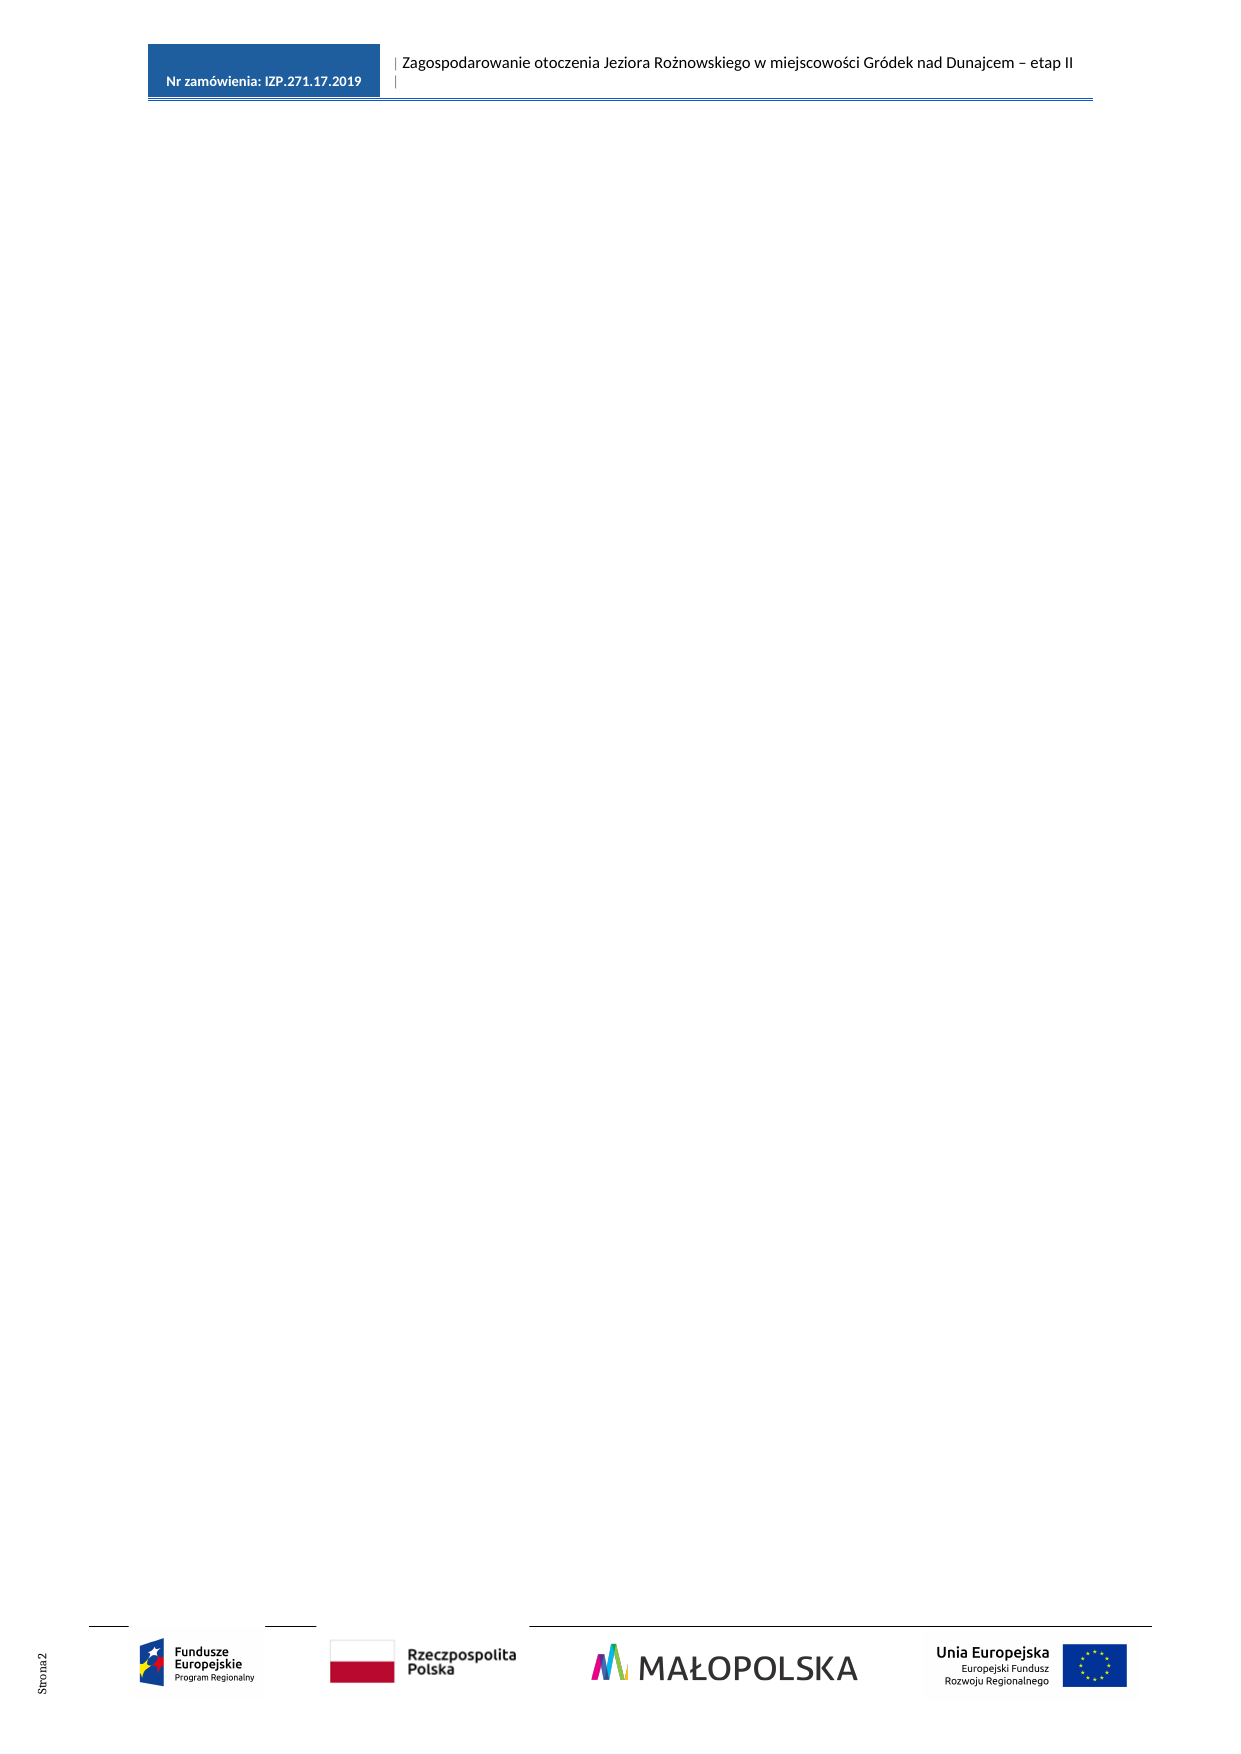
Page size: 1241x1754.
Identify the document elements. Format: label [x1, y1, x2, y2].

picture [316, 1626, 530, 1697]
picture [923, 1630, 1141, 1701]
picture [128, 1626, 266, 1698]
picture [569, 1626, 880, 1698]
